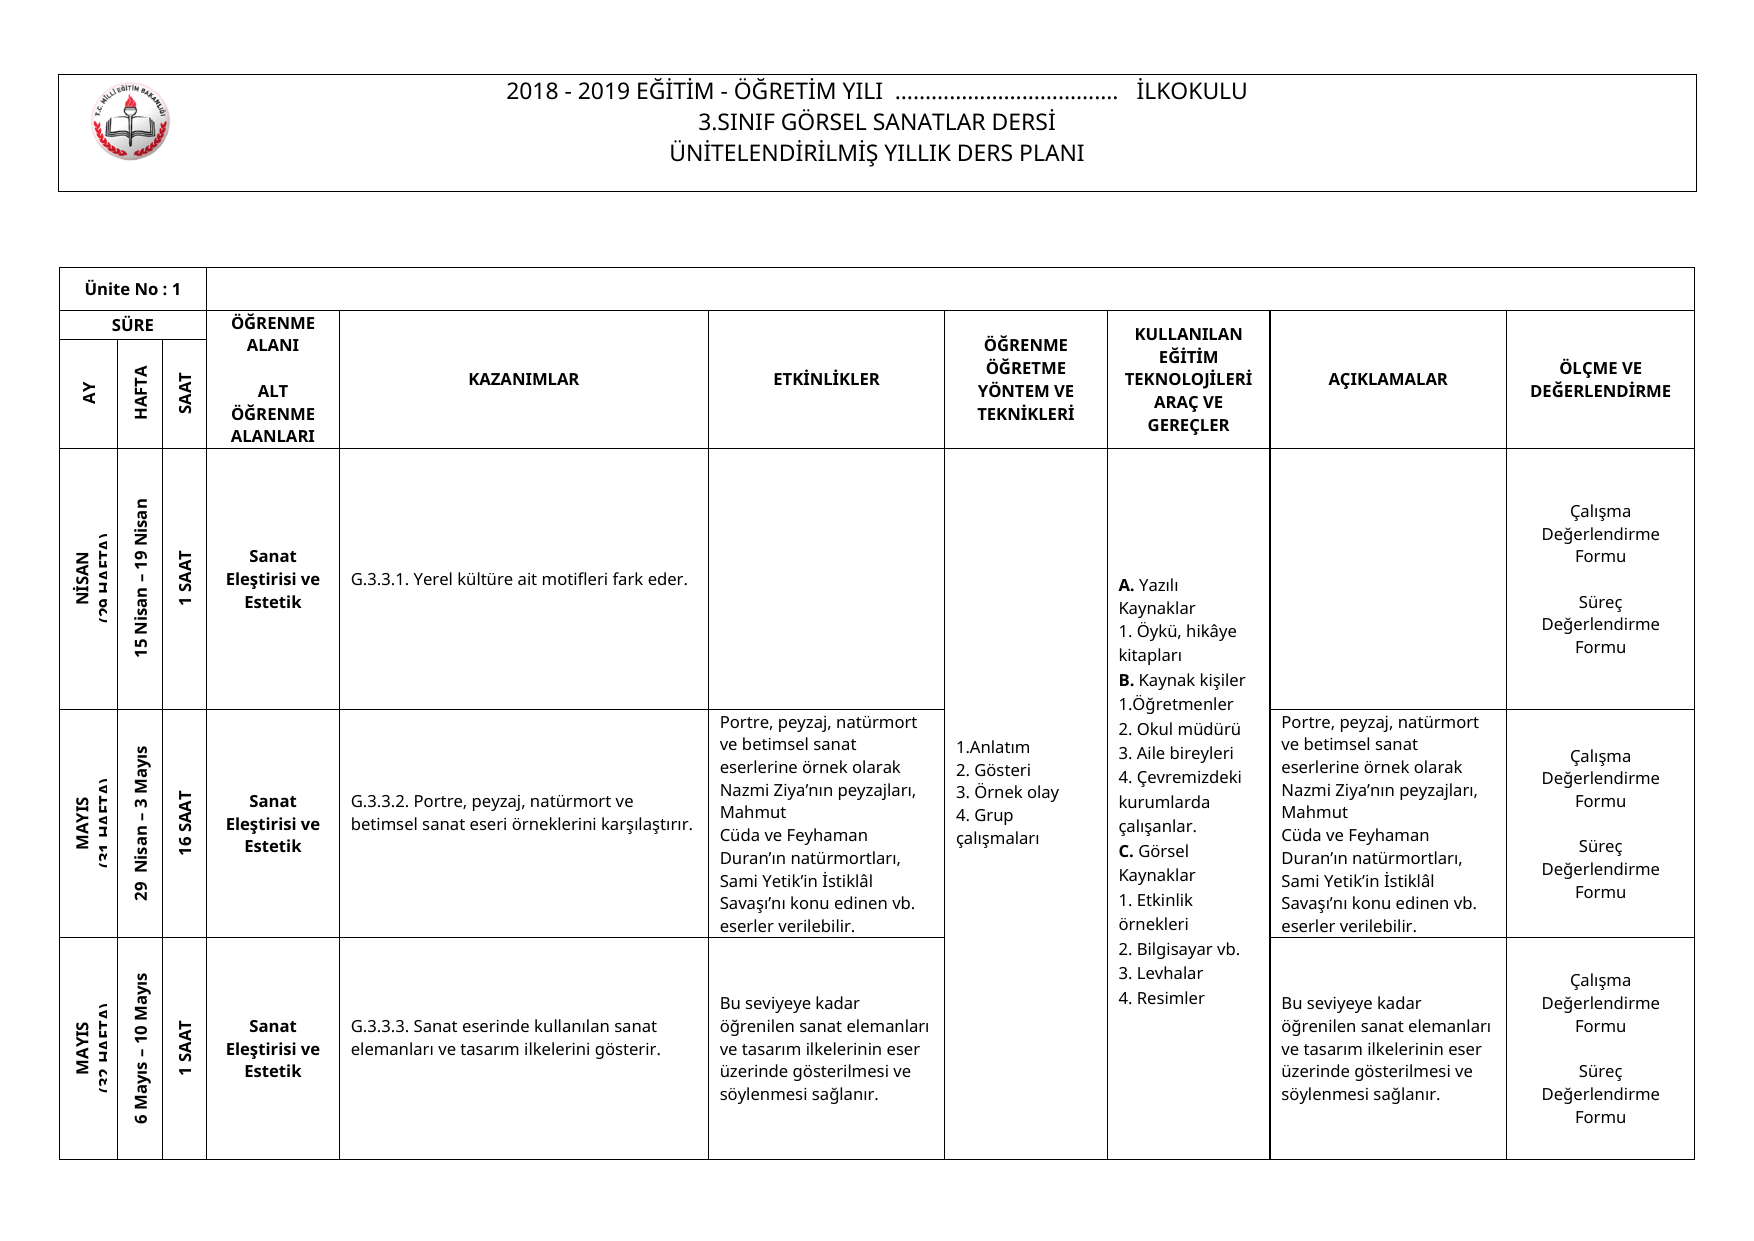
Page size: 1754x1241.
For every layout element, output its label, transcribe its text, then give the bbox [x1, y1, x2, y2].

table_cell Portre, peyzaj, natürmort ve betimsel sanat eserlerine örnek olarak Nazmi Ziya’nın peyzajları, Mahmut Cüda ve Feyhaman Duran’ın natürmortları, Sami Yetik’in İstiklâl Savaşı’nı konu edinen vb. eserler verilebilir. [1271, 710, 1506, 937]
table_cell 16 SAAT [163, 710, 206, 937]
table_cell AY [60, 340, 117, 447]
table_cell Bu seviyeye kadar öğrenilen sanat elemanları ve tasarım ilkelerinin eser üzerinde gösterilmesi ve söylenmesi sağlanır. [709, 938, 944, 1159]
table_cell KULLANILAN EĞİTİM TEKNOLOJİLERİ ARAÇ VE GEREÇLER [1108, 311, 1269, 447]
table_cell [1271, 449, 1506, 709]
table_cell Sanat Eleştirisi ve Estetik [207, 938, 339, 1159]
table_cell Bu seviyeye kadar öğrenilen sanat elemanları ve tasarım ilkelerinin eser üzerinde gösterilmesi ve söylenmesi sağlanır. [1271, 938, 1506, 1159]
table_header Ünite No : 1 [60, 268, 206, 310]
table_cell Çalışma Değerlendirme Formu Süreç Değerlendirme Formu [1507, 938, 1694, 1159]
table_cell Sanat Eleştirisi ve Estetik [207, 449, 339, 709]
table_cell A. Yazılı Kaynaklar 1. Öykü, hikâye kitapları B. Kaynak kişiler 1.Öğretmenler 2. Okul müdürü 3. Aile bireyleri 4. Çevremizdeki kurumlarda çalışanlar. C. Görsel Kaynaklar 1. Etkinlik örnekleri 2. Bilgisayar vb. 3. Levhalar 4. Resimler [1108, 449, 1269, 1159]
table_cell ÖĞRENME ALANI ALT ÖĞRENME ALANLARI [207, 311, 339, 447]
table_cell MAYIS (32.HAFTA) [60, 938, 117, 1159]
picture [85, 77, 175, 167]
table_cell [709, 449, 944, 709]
table_cell 1.Anlatım 2. Gösteri 3. Örnek olay 4. Grup çalışmaları [945, 449, 1107, 1159]
table_cell AÇIKLAMALAR [1271, 311, 1506, 447]
table_cell G.3.3.2. Portre, peyzaj, natürmort ve betimsel sanat eseri örneklerini karşılaştırır. [340, 710, 708, 937]
table_cell ETKİNLİKLER [709, 311, 944, 447]
table_cell SÜRE [60, 311, 206, 338]
table_cell Sanat Eleştirisi ve Estetik [207, 710, 339, 937]
table_cell Çalışma Değerlendirme Formu Süreç Değerlendirme Formu [1507, 449, 1694, 709]
table_header [207, 268, 1694, 310]
table_cell 1 SAAT [163, 938, 206, 1159]
table_cell Çalışma Değerlendirme Formu Süreç Değerlendirme Formu [1507, 710, 1694, 937]
table_cell G.3.3.3. Sanat eserinde kullanılan sanat elemanları ve tasarım ilkelerini gösterir. [340, 938, 708, 1159]
table_cell NİSAN (29.HAFTA) [60, 449, 117, 709]
table_cell 6 Mayıs – 10 Mayıs [118, 938, 162, 1159]
table_cell 15 Nisan – 19 Nisan [118, 449, 162, 709]
table_cell MAYIS (31.HAFTA) [60, 710, 117, 937]
table_cell G.3.3.1. Yerel kültüre ait motifleri fark eder. [340, 449, 708, 709]
table_cell Portre, peyzaj, natürmort ve betimsel sanat eserlerine örnek olarak Nazmi Ziya’nın peyzajları, Mahmut Cüda ve Feyhaman Duran’ın natürmortları, Sami Yetik’in İstiklâl Savaşı’nı konu edinen vb. eserler verilebilir. [709, 710, 944, 937]
table_cell ÖLÇME VE DEĞERLENDİRME [1507, 311, 1694, 447]
table_cell SAAT [163, 340, 206, 447]
table_cell 1 SAAT [163, 449, 206, 709]
table_cell HAFTA [118, 340, 162, 447]
table_cell KAZANIMLAR [340, 311, 708, 447]
table_cell ÖĞRENME ÖĞRETME YÖNTEM VE TEKNİKLERİ [945, 311, 1107, 447]
table_cell 29 Nisan – 3 Mayıs [118, 710, 162, 937]
